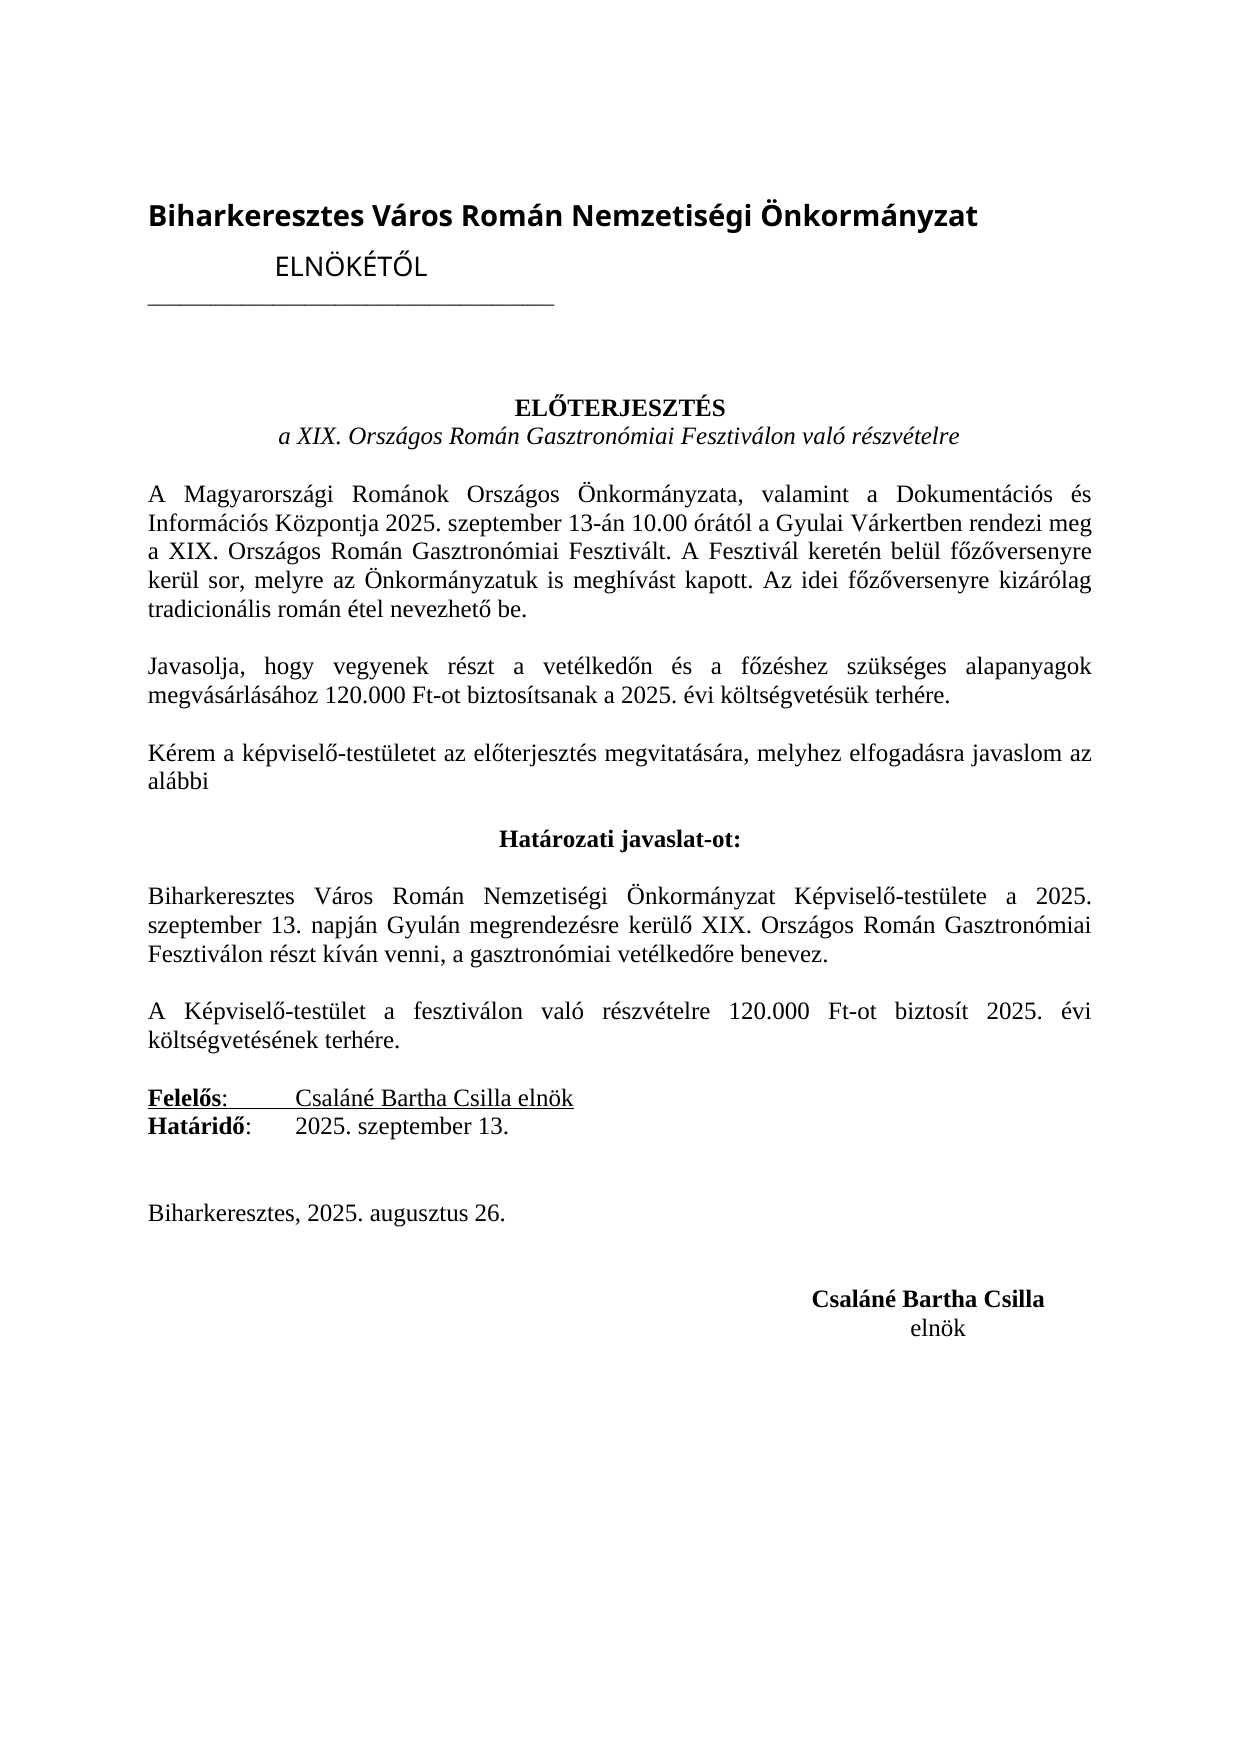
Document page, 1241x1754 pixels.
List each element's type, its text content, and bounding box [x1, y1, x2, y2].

list Kérem a képviselő-testületet az előterjesztés megvitatására, melyhez elfogadásra javaslom az alábbi [148, 738, 1093, 795]
list Biharkeresztes, 2025. augusztus 26. [148, 1198, 1093, 1226]
list Határozati javaslat-ot: [148, 824, 1093, 853]
text A Képviselő-testület a fesztiválon való részvételre 120.000 Ft-ot biztosít 2025. évi költségvetésének terhére. [148, 996, 1093, 1054]
text Csaláné Bartha Csilla [738, 1284, 1093, 1313]
text Biharkeresztes Város Román Nemzetiségi Önkormányzat 2. [148, 173, 1093, 241]
text ELNÖKÉTŐL [148, 247, 1093, 284]
text Felelős: Csaláné Bartha Csilla elnök [148, 1083, 1093, 1111]
text Határidő: 2025. szeptember 13. [148, 1111, 1093, 1140]
text A Magyarországi Románok Országos Önkormányzata, valamint a Dokumentációs és Információs Központja 2025. szeptember 13-án 10.00 órától a Gyulai Várkertben rendezi meg a XIX. Országos Román Gasztronómiai Fesztivált. A Fesztivál keretén belül főzőversenyre kerül sor, melyre az Önkormányzatuk is meghívást kapott. Az idei főzőversenyre kizárólag tradicionális román étel nevezhető be. [148, 479, 1093, 623]
subtitle ELŐTERJESZTÉS [148, 393, 1093, 421]
text Javasolja, hogy vegyenek részt a vetélkedőn és a főzéshez szükséges alapanyagok megvásárlásához 120.000 Ft-ot biztosítsanak a 2025. évi költségvetésük terhére. [148, 651, 1093, 709]
text a XIX. Országos Román Gasztronómiai Fesztiválon való részvételre [148, 421, 1093, 450]
text elnök [885, 1313, 1093, 1341]
text Biharkeresztes Város Román Nemzetiségi Önkormányzat Képviselő-testülete a 2025. szeptember 13. napján Gyulán megrendezésre kerülő XIX. Országos Román Gasztronómiai Fesztiválon részt kíván venni, a gasztronómiai vetélkedőre benevez. [148, 881, 1093, 968]
text _______________________________________ [148, 284, 1093, 308]
